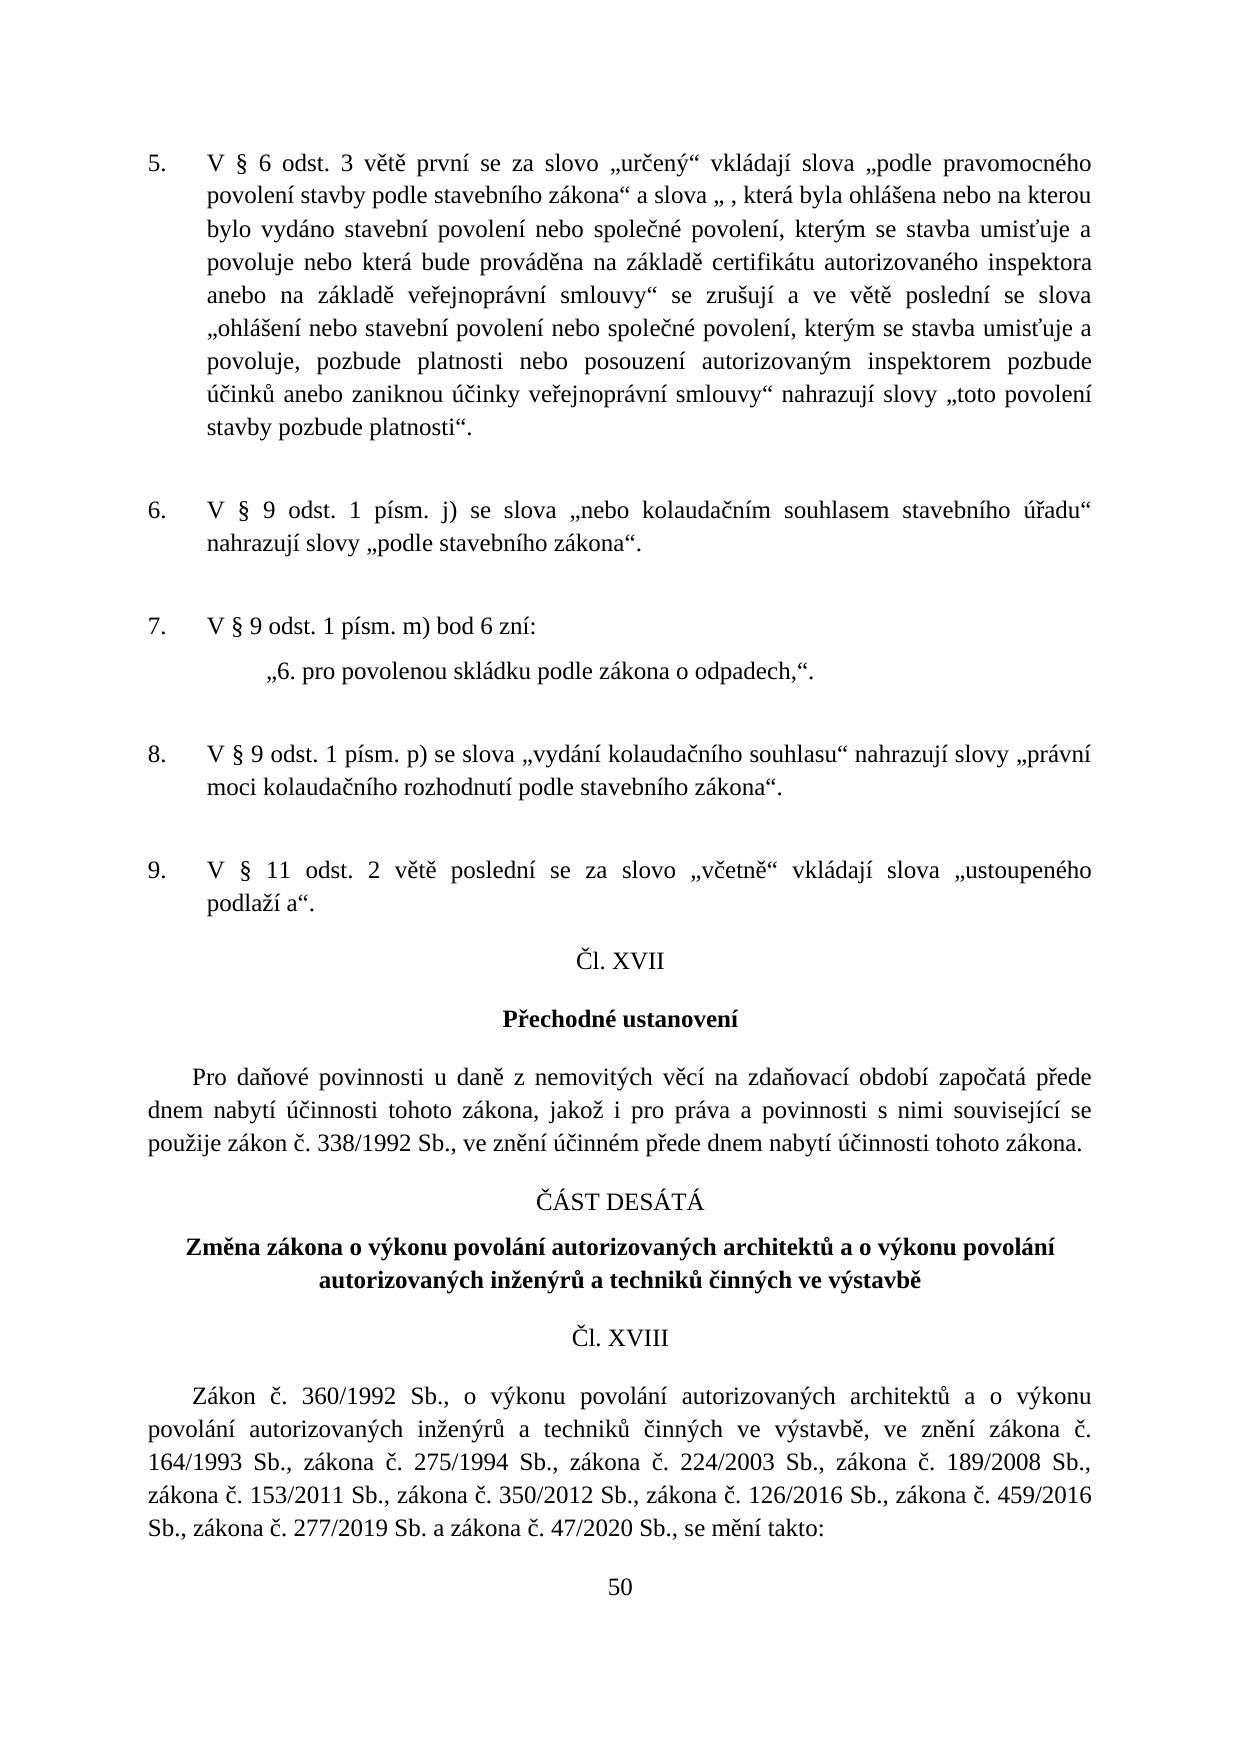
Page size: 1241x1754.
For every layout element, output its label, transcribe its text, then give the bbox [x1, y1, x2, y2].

text V § 6 odst. 3 větě první se za slovo „určený“ vkládají slova „podle pravomocného povolení stavby podle stavebního zákona“ a slova „ , která byla ohlášena nebo na kterou bylo vydáno stavební povolení nebo společné povolení, kterým se stavba umisťuje a povoluje nebo která bude prováděna na základě certifikátu autorizovaného inspektora anebo na základě veřejnoprávní smlouvy“ se zrušují a ve větě poslední se slova „ohlášení nebo stavební povolení nebo společné povolení, kterým se stavba umisťuje a povoluje, pozbude platnosti nebo posouzení autorizovaným inspektorem pozbude účinků anebo zaniknou účinky veřejnoprávní smlouvy“ nahrazují slovy „toto povolení stavby pozbude platnosti“. [148, 148, 1093, 441]
text V § 11 odst. 2 větě poslední se za slovo „včetně“ vkládají slova „ustoupeného podlaží a“. [148, 855, 1093, 917]
list „6. pro povolenou skládku podle zákona o odpadech,“. [266, 656, 1093, 685]
text ČÁST DESÁTÁ [148, 1187, 1093, 1215]
text Pro daňové povinnosti u daně z nemovitých věcí na zdaňovací období započatá přede dnem nabytí účinnosti tohoto zákona, jakož i pro práva a povinnosti s nimi související se použije zákon č. 338/1992 Sb., ve znění účinném přede dnem nabytí účinnosti tohoto zákona. [148, 1062, 1093, 1157]
text Změna zákona o výkonu povolání autorizovaných architektů a o výkonu povolání autorizovaných inženýrů a techniků činných ve výstavbě [148, 1232, 1093, 1294]
text Přechodné ustanovení [148, 1004, 1093, 1033]
text Čl. XVII [148, 946, 1093, 975]
text V § 9 odst. 1 písm. p) se slova „vydání kolaudačního souhlasu“ nahrazují slovy „právní moci kolaudačního rozhodnutí podle stavebního zákona“. [148, 739, 1093, 801]
text Čl. XVIII [148, 1323, 1093, 1352]
text V § 9 odst. 1 písm. j) se slova „nebo kolaudačním souhlasem stavebního úřadu“ nahrazují slovy „podle stavebního zákona“. [148, 495, 1093, 557]
text Zákon č. 360/1992 Sb., o výkonu povolání autorizovaných architektů a o výkonu povolání autorizovaných inženýrů a techniků činných ve výstavbě, ve znění zákona č. 164/1993 Sb., zákona č. 275/1994 Sb., zákona č. 224/2003 Sb., zákona č. 189/2008 Sb., zákona č. 153/2011 Sb., zákona č. 350/2012 Sb., zákona č. 126/2016 Sb., zákona č. 459/2016 Sb., zákona č. 277/2019 Sb. a zákona č. 47/2020 Sb., se mění takto: [148, 1381, 1093, 1542]
text V § 9 odst. 1 písm. m) bod 6 zní: [148, 611, 1093, 639]
